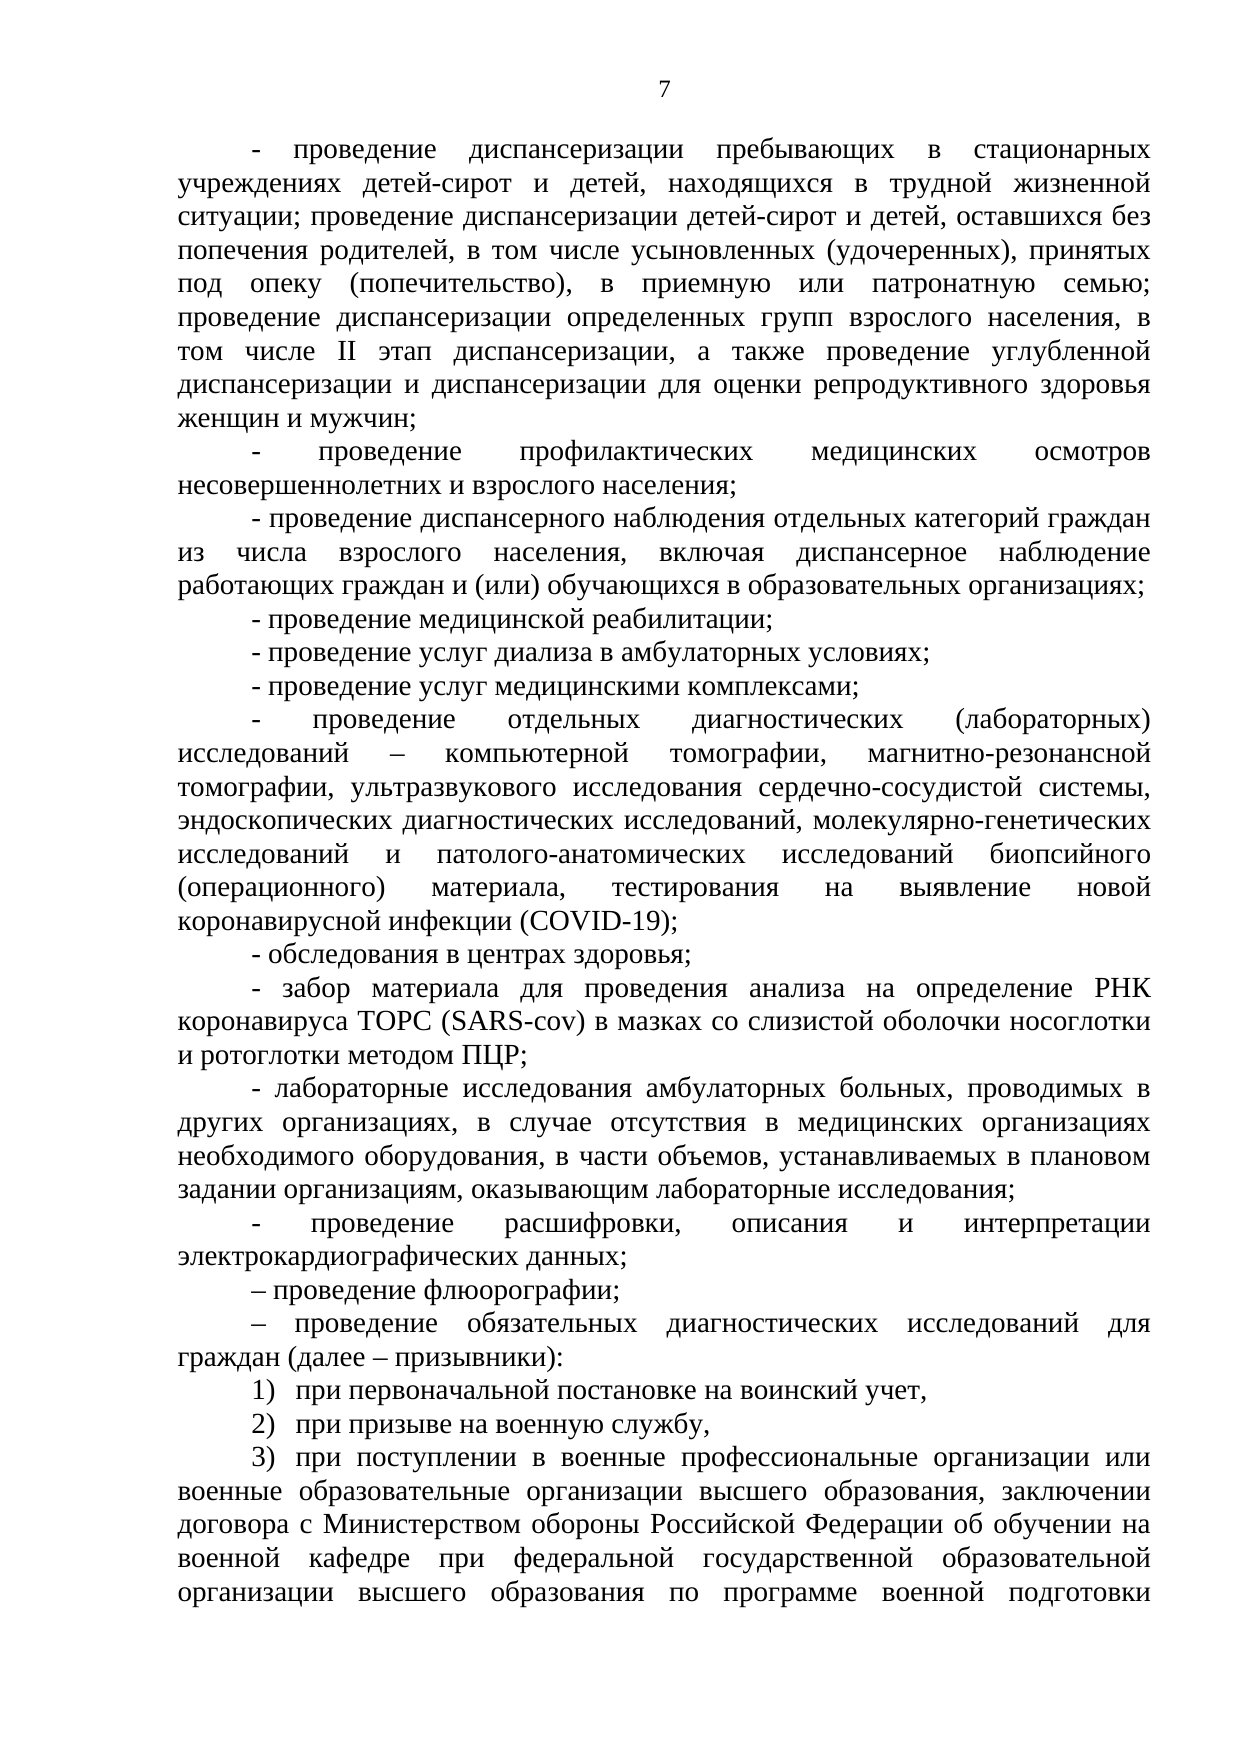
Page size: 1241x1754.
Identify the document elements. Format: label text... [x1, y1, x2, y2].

text – проведение флюорографии; [177, 1272, 1152, 1305]
text - проведение медицинской реабилитации; [177, 601, 1152, 634]
text - проведение диспансерного наблюдения отдельных категорий граждан из числа взрослого населения, включая диспансерное наблюдение работающих граждан и (или) обучающихся в образовательных организациях; [177, 500, 1152, 601]
list при призыве на военную службу, [177, 1406, 1152, 1439]
text - проведение отдельных диагностических (лабораторных) исследований – компьютерной томографии, магнитно-резонансной томографии, ультразвукового исследования сердечно-сосудистой системы, эндоскопических диагностических исследований, молекулярно-генетических исследований и патолого-анатомических исследований биопсийного (операционного) материала, тестирования на выявление новой коронавирусной инфекции (COVID-19); [177, 702, 1152, 936]
text - обследования в центрах здоровья; [177, 936, 1152, 970]
text - лабораторные исследования амбулаторных больных, проводимых в других организациях, в случае отсутствия в медицинских организациях необходимого оборудования, в части объемов, устанавливаемых в плановом задании организациям, оказывающим лабораторные исследования; [177, 1071, 1152, 1205]
text - проведение профилактических медицинских осмотров несовершеннолетних и взрослого населения; [177, 433, 1152, 500]
text - проведение диспансеризации пребывающих в стационарных учреждениях детей-сирот и детей, находящихся в трудной жизненной ситуации; проведение диспансеризации детей-сирот и детей, оставшихся без попечения родителей, в том числе усыновленных (удочеренных), принятых под опеку (попечительство), в приемную или патронатную семью; проведение диспансеризации определенных групп взрослого населения, в том числе II этап диспансеризации, а также проведение углубленной диспансеризации и диспансеризации для оценки репродуктивного здоровья женщин и мужчин; [177, 131, 1152, 433]
list при первоначальной постановке на воинский учет, [177, 1372, 1152, 1406]
text - проведение расшифровки, описания и интерпретации электрокардиографических данных; [177, 1205, 1152, 1272]
text - забор материала для проведения анализа на определение РНК коронавируса ТОРС (SARS-cov) в мазках со слизистой оболочки носоглотки и ротоглотки методом ПЦР; [177, 970, 1152, 1071]
text - проведение услуг диализа в амбулаторных условиях; [177, 634, 1152, 668]
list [177, 1439, 1152, 1607]
text – проведение обязательных диагностических исследований для граждан (далее – призывники): [177, 1305, 1152, 1372]
text - проведение услуг медицинскими комплексами; [177, 668, 1152, 702]
